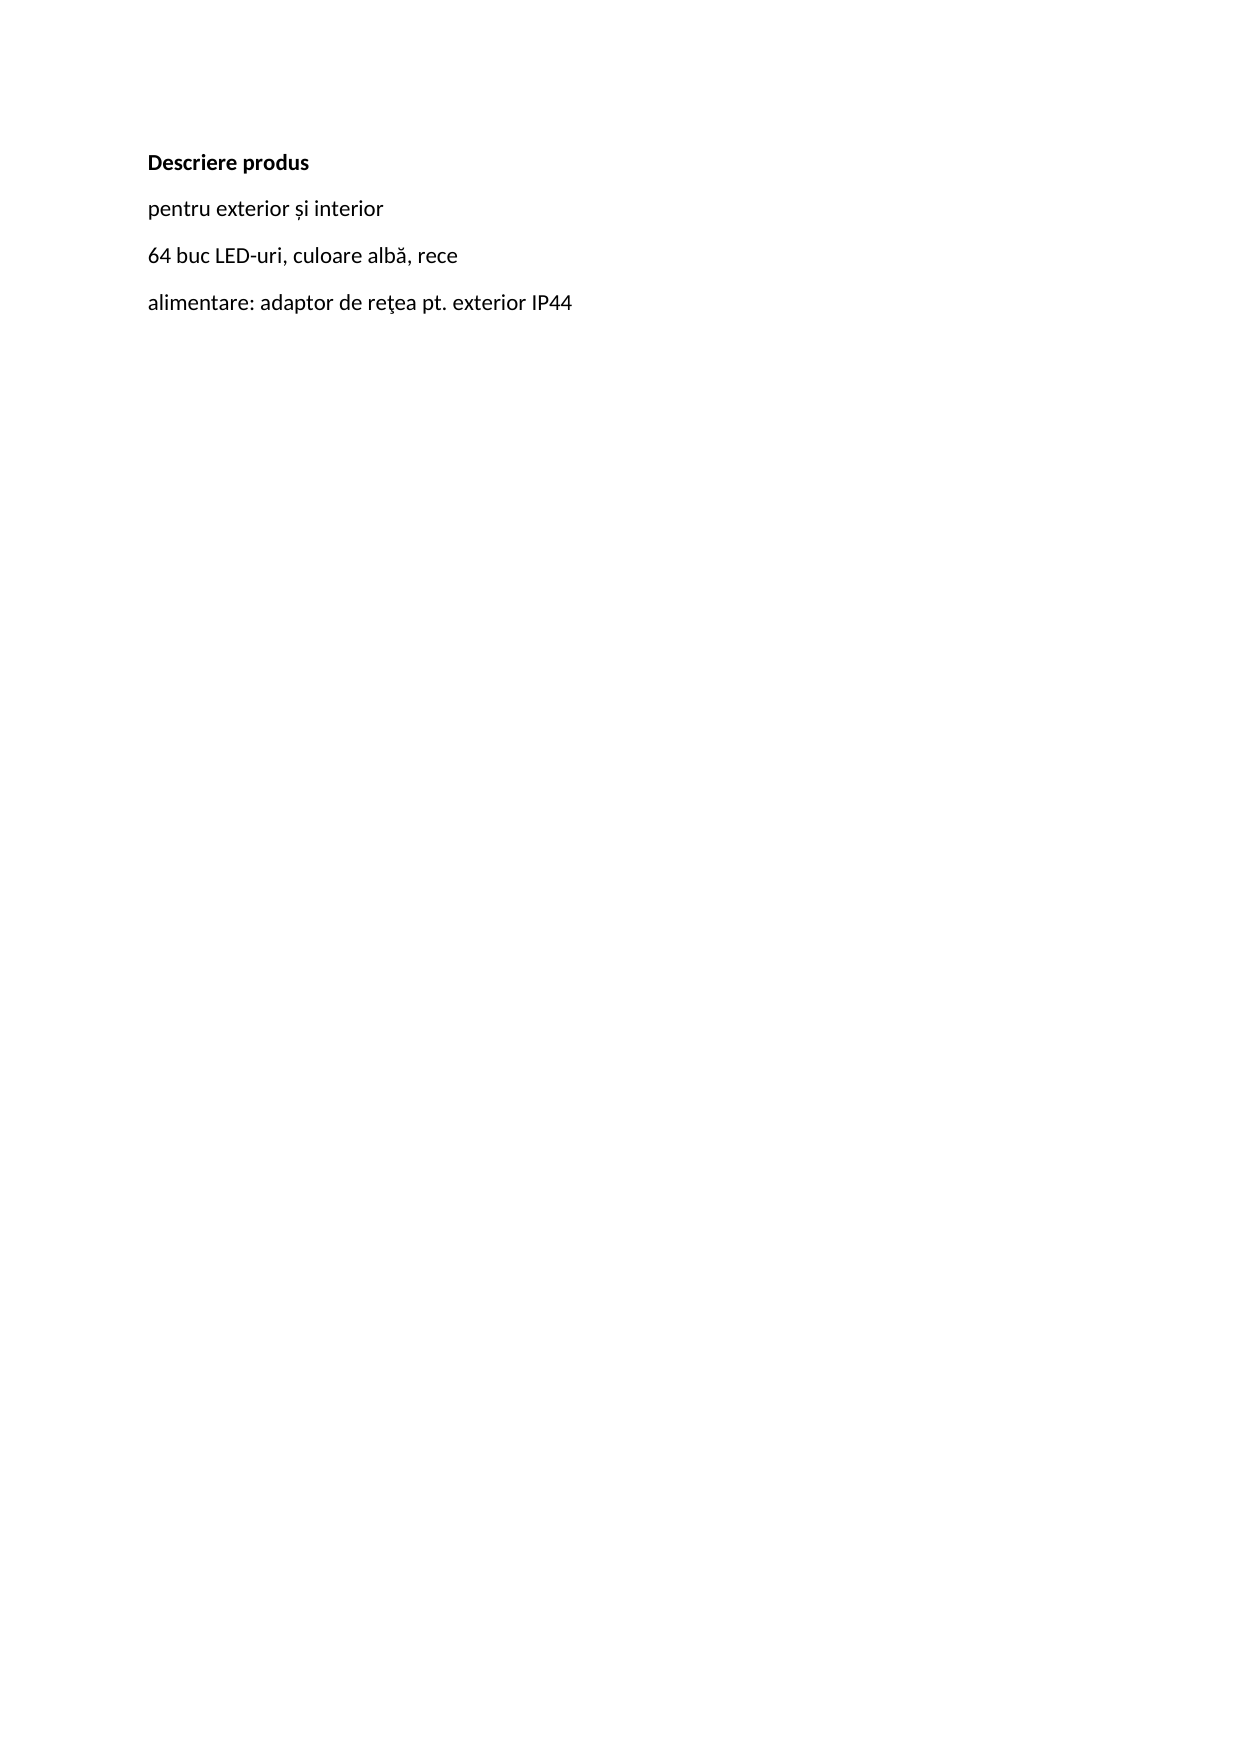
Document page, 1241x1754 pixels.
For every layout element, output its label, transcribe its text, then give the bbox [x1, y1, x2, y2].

text pentru exterior și interior [148, 194, 1093, 222]
text Descriere produs [148, 148, 1093, 176]
text 64 buc LED-uri, culoare albă, rece [148, 241, 1093, 269]
text alimentare: adaptor de reţea pt. exterior IP44 [148, 288, 1093, 316]
